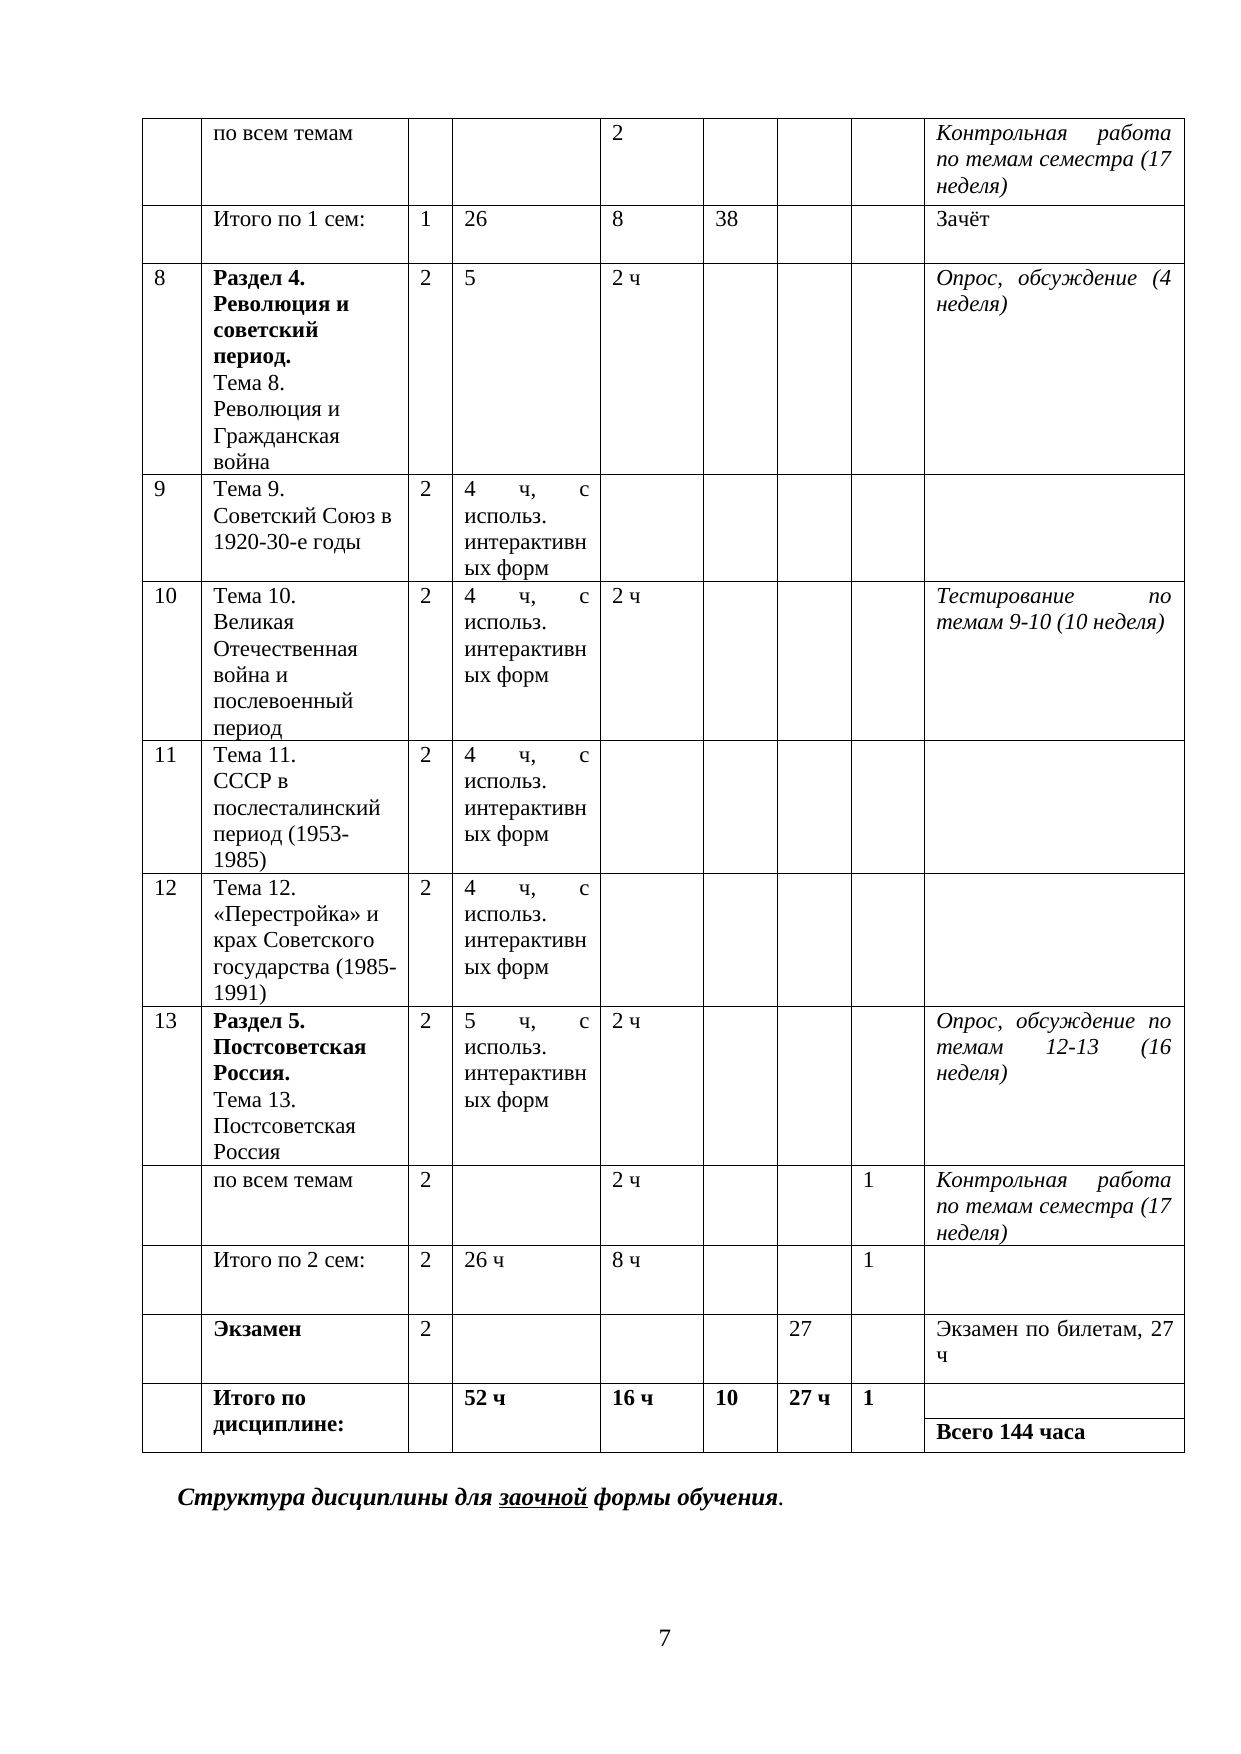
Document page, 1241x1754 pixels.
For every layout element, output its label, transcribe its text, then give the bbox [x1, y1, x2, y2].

table_cell [778, 874, 851, 1006]
table_cell [778, 475, 851, 581]
table_cell Зачёт [925, 206, 1184, 262]
table_cell 4 ч, с использ. интерактивных форм [453, 874, 600, 1006]
table_cell 2 ч [601, 582, 703, 740]
table_cell 4 ч, с использ. интерактивных форм [453, 741, 600, 873]
table_cell 10 [704, 1384, 777, 1452]
table_cell Раздел 4. Революция и советский период. Тема 8. Революция и Гражданская война [202, 264, 408, 474]
table_cell 5 ч, с использ. интерактивных форм [453, 1007, 600, 1165]
table_cell [778, 1246, 851, 1314]
table_cell [453, 1166, 600, 1245]
table_cell Опрос, обсуждение по темам 12-13 (16 неделя) [925, 1007, 1184, 1165]
table_cell Контрольная работа по темам семестра (17 неделя) [925, 119, 1184, 204]
table_cell Итого по дисциплине: [202, 1384, 408, 1452]
table_cell 8 [601, 206, 703, 262]
table_cell 1 [852, 1246, 924, 1314]
table_cell [852, 582, 924, 740]
table_cell 2 [409, 1007, 452, 1165]
table_cell [852, 741, 924, 873]
table_cell 8 [143, 264, 201, 474]
table_cell 52 ч [453, 1384, 600, 1452]
table_cell [704, 1166, 777, 1245]
table_cell [778, 206, 851, 262]
table_cell 2 ч [601, 1007, 703, 1165]
table_cell 26 [453, 206, 600, 262]
table_cell [852, 206, 924, 262]
table_cell Тема 12. «Перестройка» и крах Советского государства (1985-1991) [202, 874, 408, 1006]
table_cell [704, 1315, 777, 1383]
table_cell Тема 10. Великая Отечественная война и послевоенный период [202, 582, 408, 740]
table_cell [704, 874, 777, 1006]
table_cell 5 [453, 264, 600, 474]
table_cell 2 [601, 119, 703, 204]
table_cell 1 [852, 1166, 924, 1245]
table_cell [778, 264, 851, 474]
table_cell Опрос, обсуждение (4 неделя) [925, 264, 1184, 474]
table_cell [778, 119, 851, 204]
table_cell 2 ч [601, 264, 703, 474]
table_cell [925, 874, 1184, 1006]
table_cell 12 [143, 874, 201, 1006]
table_cell [409, 1384, 452, 1452]
table_cell Экзамен по билетам, 27 ч [925, 1315, 1184, 1383]
table_cell Итого по 2 сем: [202, 1246, 408, 1314]
table_cell Итого по 1 сем: [202, 206, 408, 262]
table_cell 2 [409, 264, 452, 474]
table_cell [704, 1246, 777, 1314]
table_cell по всем темам [202, 1166, 408, 1245]
table_cell 27 [778, 1315, 851, 1383]
table_cell Экзамен [202, 1315, 408, 1383]
table_cell [601, 741, 703, 873]
table_cell [704, 119, 777, 204]
table_cell 11 [143, 741, 201, 873]
table_cell [704, 741, 777, 873]
table_cell 38 [704, 206, 777, 262]
table_cell Контрольная работа по темам семестра (17 неделя) [925, 1166, 1184, 1245]
table_cell [601, 1315, 703, 1383]
table_cell 2 [409, 1246, 452, 1314]
table_cell [143, 1246, 201, 1314]
table_cell [143, 119, 201, 204]
table_cell 4 ч, с использ. интерактивных форм [453, 582, 600, 740]
table_cell Тема 9. Советский Союз в 1920-30-е годы [202, 475, 408, 581]
table_cell Тема 11. СССР в послесталинский период (1953-1985) [202, 741, 408, 873]
table_cell 2 [409, 741, 452, 873]
table_cell Раздел 5. Постсоветская Россия. Тема 13. Постсоветская Россия [202, 1007, 408, 1165]
table_cell [778, 1166, 851, 1245]
table_cell [925, 1384, 1184, 1417]
table_cell Тестирование по темам 9-10 (10 неделя) [925, 582, 1184, 740]
table_cell [143, 1384, 201, 1452]
table_cell 2 [409, 874, 452, 1006]
table_cell 9 [143, 475, 201, 581]
table_cell [852, 1007, 924, 1165]
table_cell [925, 1246, 1184, 1314]
table_cell 10 [143, 582, 201, 740]
table_cell 1 [852, 1384, 924, 1452]
table_cell [778, 582, 851, 740]
table_cell [704, 1007, 777, 1165]
table_cell 26 ч [453, 1246, 600, 1314]
table_cell [778, 741, 851, 873]
table_cell 2 [409, 475, 452, 581]
table_cell [143, 206, 201, 262]
table_cell Всего 144 часа [925, 1419, 1184, 1452]
table_cell [778, 1007, 851, 1165]
table_cell [601, 874, 703, 1006]
table_cell [852, 119, 924, 204]
table_cell 13 [143, 1007, 201, 1165]
table_cell 2 ч [601, 1166, 703, 1245]
table_cell 8 ч [601, 1246, 703, 1314]
table_cell [925, 741, 1184, 873]
text Структура дисциплины для заочной формы обучения. [177, 1482, 1152, 1510]
table_cell [852, 874, 924, 1006]
table_cell [704, 475, 777, 581]
table_cell [143, 1166, 201, 1245]
table_cell 1 [409, 206, 452, 262]
table_cell [852, 475, 924, 581]
table_cell [453, 1315, 600, 1383]
table_cell [453, 119, 600, 204]
table_cell 16 ч [601, 1384, 703, 1452]
table_cell 4 ч, с использ. интерактивных форм [453, 475, 600, 581]
table_cell [601, 475, 703, 581]
table_cell [143, 1315, 201, 1383]
table_cell [852, 264, 924, 474]
table_cell 2 [409, 1315, 452, 1383]
table_cell [925, 475, 1184, 581]
table_cell 2 [409, 582, 452, 740]
table_cell по всем темам [202, 119, 408, 204]
table_cell [704, 582, 777, 740]
table_cell 2 [409, 1166, 452, 1245]
table_cell 27 ч [778, 1384, 851, 1452]
table_cell [852, 1315, 924, 1383]
table_cell [409, 119, 452, 204]
table_cell [704, 264, 777, 474]
